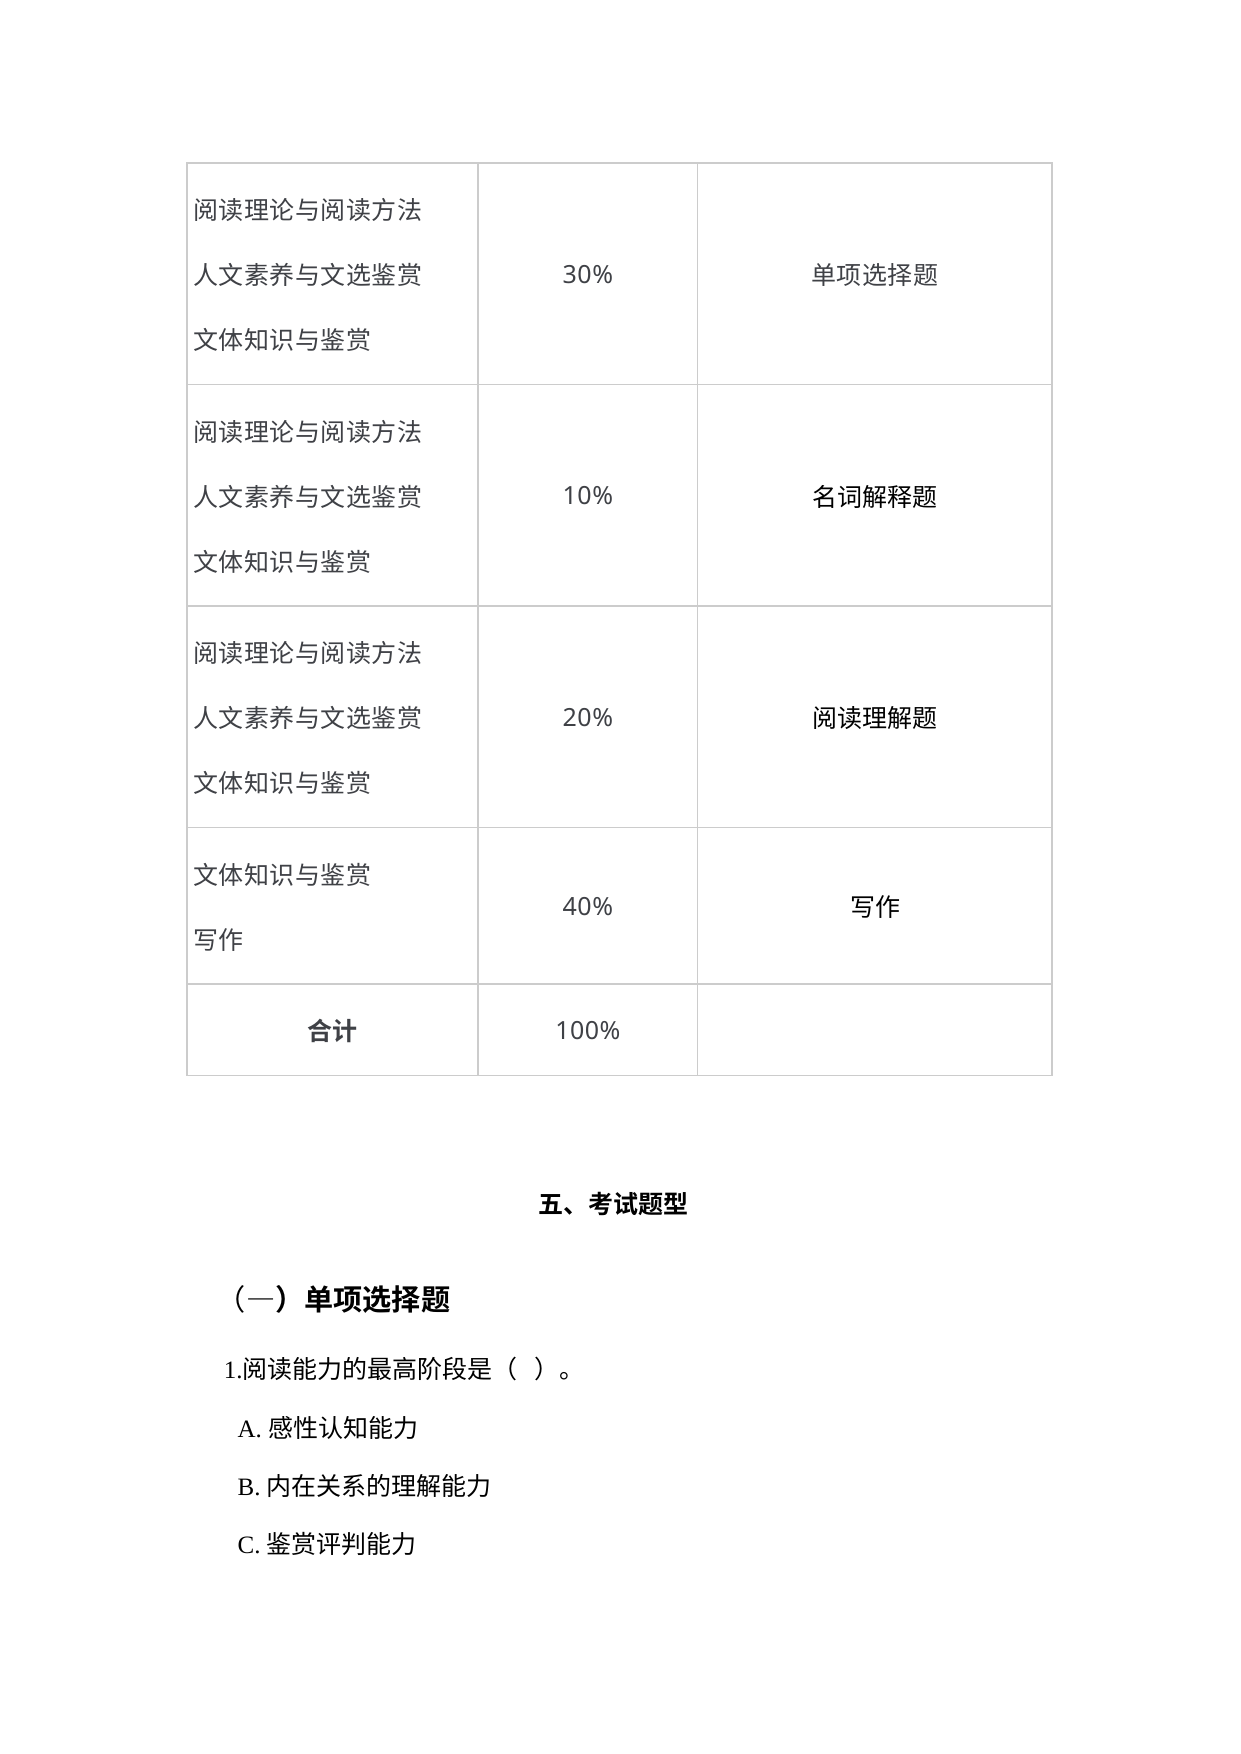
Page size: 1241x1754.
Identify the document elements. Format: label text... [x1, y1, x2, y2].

table_cell 阅读理解题 [698, 607, 1051, 827]
text 1.阅读能力的最高阶段是（ ）。 [187, 1342, 1053, 1388]
text 五、考试题型 [187, 1171, 1038, 1236]
table_cell 写作 [698, 828, 1051, 983]
table_cell 单项选择题 [698, 164, 1051, 383]
table_cell 名词解释题 [698, 385, 1051, 605]
text A. 感性认知能力 [187, 1401, 1053, 1446]
table_cell 阅读理论与阅读方法 人文素养与文选鉴赏 文体知识与鉴赏 [188, 385, 477, 605]
text B. 内在关系的理解能力 [187, 1459, 1053, 1505]
table_cell 阅读理论与阅读方法 人文素养与文选鉴赏 文体知识与鉴赏 [188, 164, 477, 383]
list 鉴赏评判能力 [187, 1517, 1053, 1563]
table_cell 文体知识与鉴赏 写作 [188, 828, 477, 983]
table_cell 40% [479, 828, 697, 983]
table_cell 100% [479, 985, 697, 1075]
table_cell 阅读理论与阅读方法 人文素养与文选鉴赏 文体知识与鉴赏 [188, 607, 477, 827]
table_cell 合计 [188, 985, 477, 1075]
table_cell [698, 985, 1051, 1075]
table_cell 10% [479, 385, 697, 605]
table_cell 20% [479, 607, 697, 827]
text （—）单项选择题 [187, 1265, 1053, 1330]
table_cell 30% [479, 164, 697, 383]
